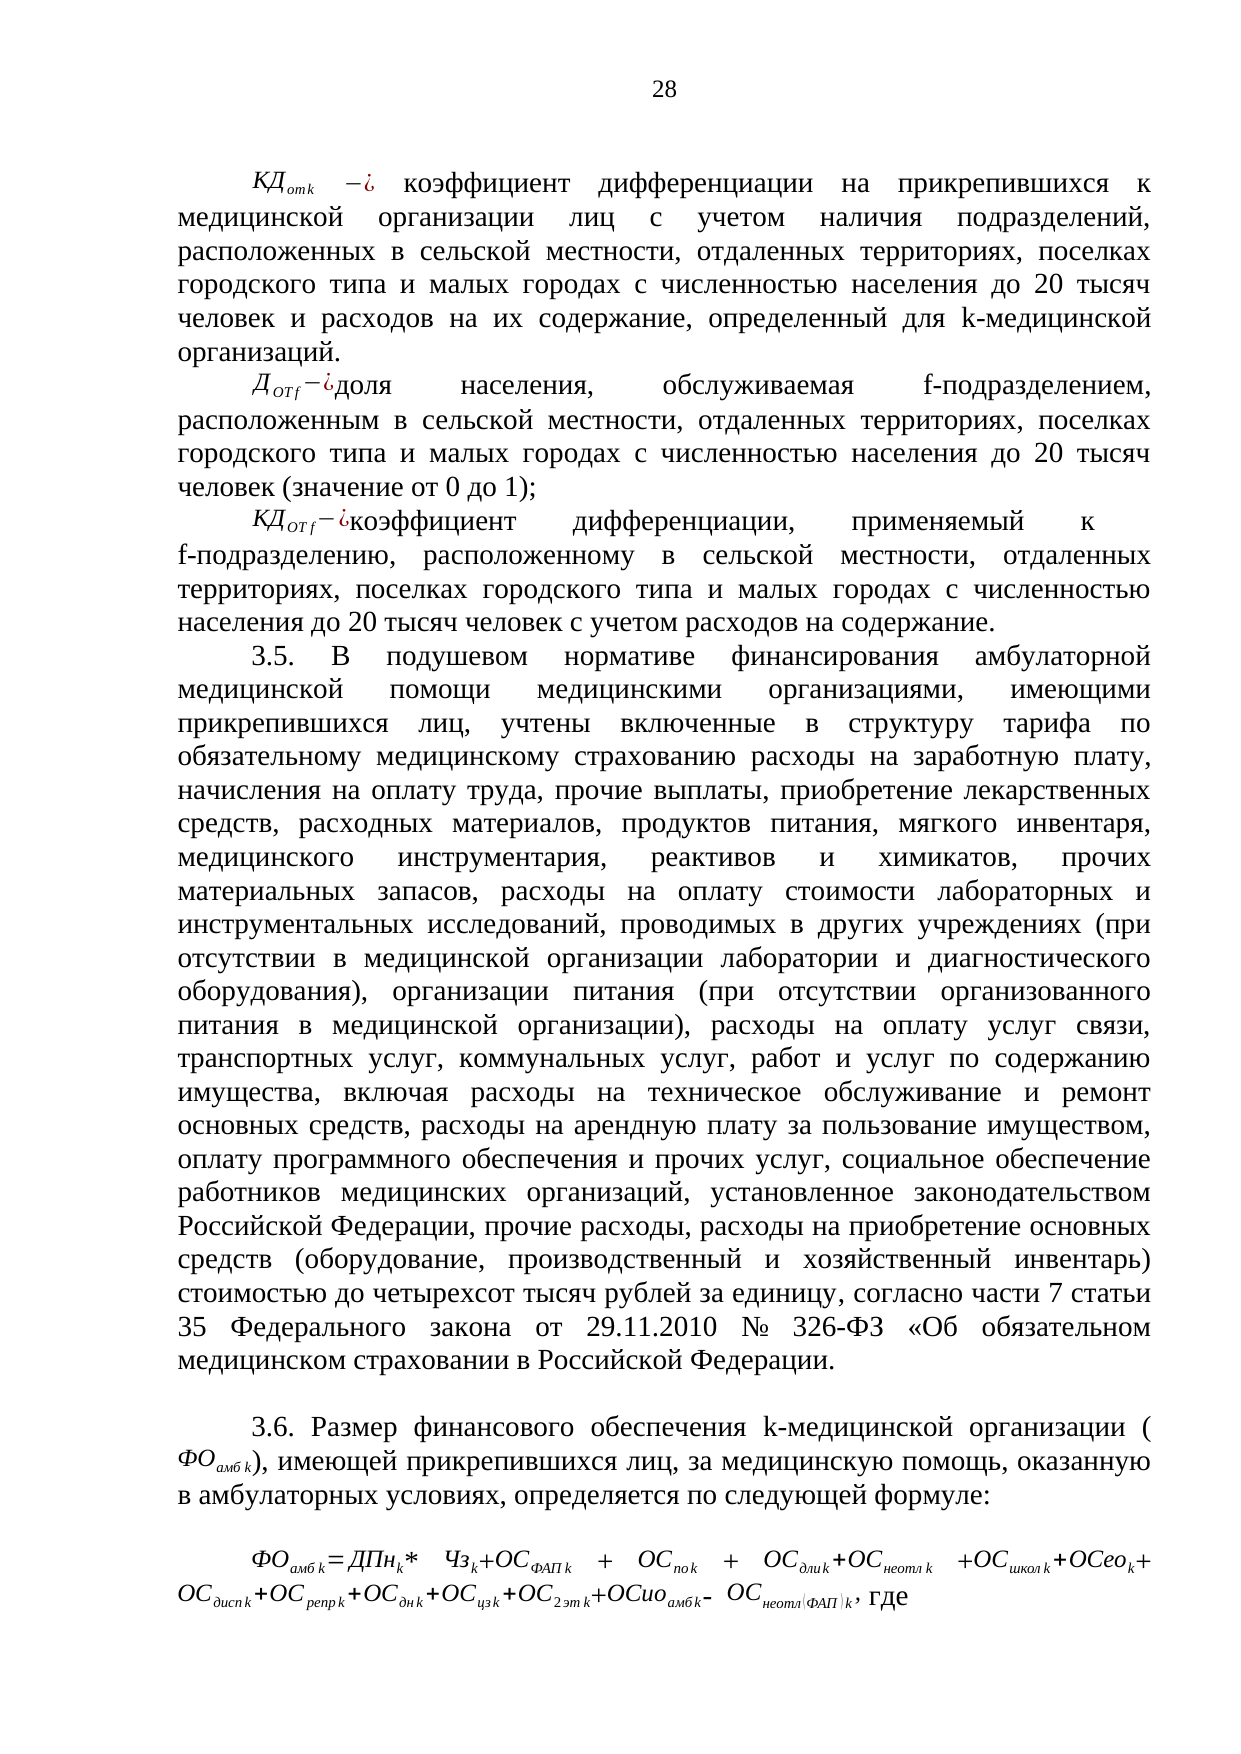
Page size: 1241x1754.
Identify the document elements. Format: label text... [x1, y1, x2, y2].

text * + + + +++- где [177, 1544, 1152, 1612]
text коэффициент дифференциации, применяемый к f-подразделению, расположенному в сельской местности, отдаленных территориях, поселках городского типа и малых городах с численностью населения до 20 тысяч человек с учетом расходов на содержание. [177, 503, 1152, 638]
text коэффициент дифференциации на прикрепившихся к медицинской организации лиц с учетом наличия подразделений, расположенных в сельской местности, отдаленных территориях, поселках городского типа и малых городах с численностью населения до 20 тысяч человек и расходов на их содержание, определенный для k-медицинской организаций. [177, 165, 1152, 367]
text доля населения, обслуживаемая f-подразделением, расположенным в сельской местности, отдаленных территориях, поселках городского типа и малых городах с численностью населения до 20 тысяч человек (значение от 0 до 1); [177, 367, 1152, 503]
text 3.6. Размер финансового обеспечения k-медицинской организации (), имеющей прикрепившихся лиц, за медицинскую помощь, оказанную в амбулаторных условиях, определяется по следующей формуле: [177, 1409, 1152, 1511]
text 3.5. В подушевом нормативе финансирования амбулаторной медицинской помощи медицинскими организациями, имеющими прикрепившихся лиц, учтены включенные в структуру тарифа по обязательному медицинскому страхованию расходы на заработную плату, начисления на оплату труда, прочие выплаты, приобретение лекарственных средств, расходных материалов, продуктов питания, мягкого инвентаря, медицинского инструментария, реактивов и химикатов, прочих материальных запасов, расходы на оплату стоимости лабораторных и инструментальных исследований, проводимых в других учреждениях (при отсутствии в медицинской организации лаборатории и диагностического оборудования), организации питания (при отсутствии организованного питания в медицинской организации), расходы на оплату услуг связи, транспортных услуг, коммунальных услуг, работ и услуг по содержанию имущества, включая расходы на техническое обслуживание и ремонт основных средств, расходы на арендную плату за пользование имуществом, оплату программного обеспечения и прочих услуг, социальное обеспечение работников медицинских организаций, установленное законодательством Российской Федерации, прочие расходы, расходы на приобретение основных средств (оборудование, производственный и хозяйственный инвентарь) стоимостью до четырехсот тысяч рублей за единицу, согласно части 7 статьи 35 Федерального закона от 29.11.2010 № 326-ФЗ «Об обязательном медицинском страховании в Российской Федерации. [177, 638, 1152, 1376]
